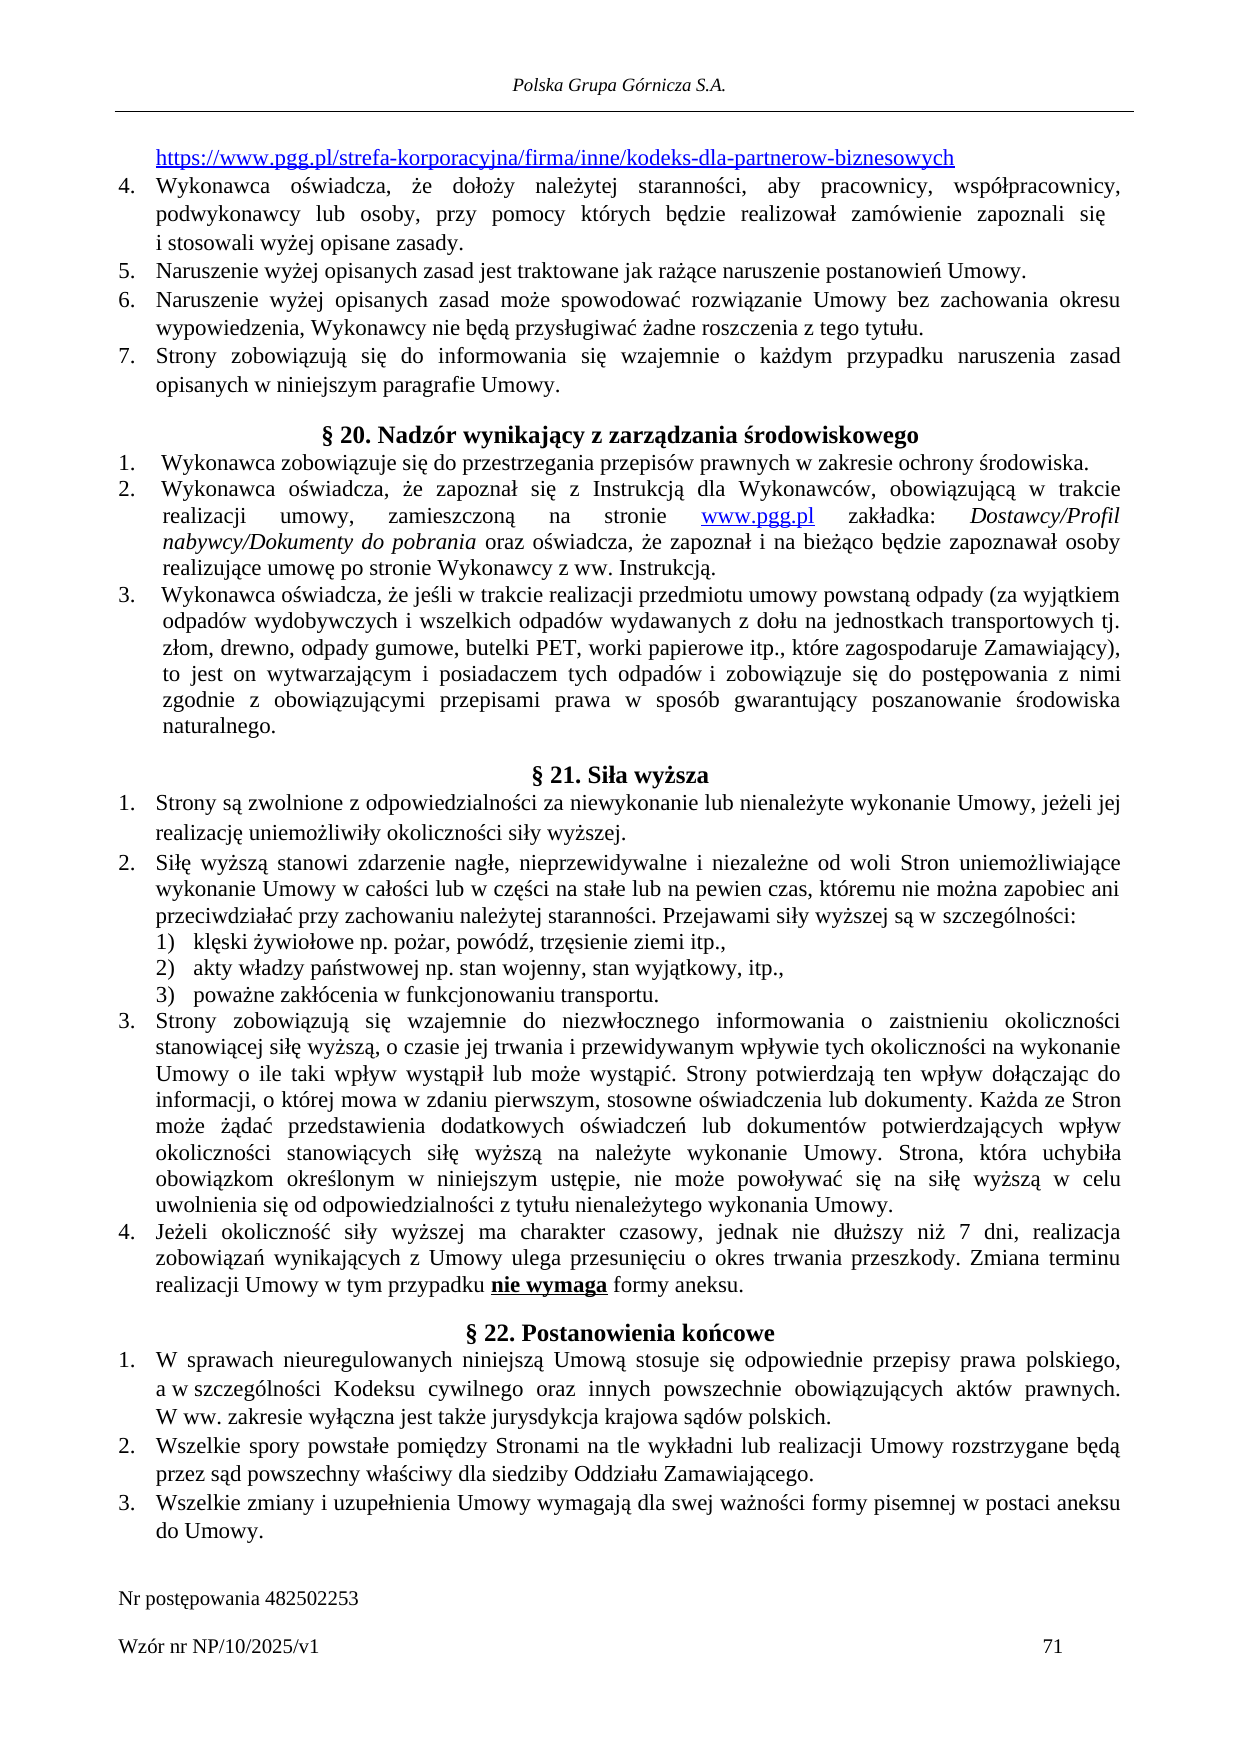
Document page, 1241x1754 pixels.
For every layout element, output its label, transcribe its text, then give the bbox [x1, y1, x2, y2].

text https://www.pgg.pl/strefa-korporacyjna/firma/inne/kodeks-dla-partnerow-biznesowych [156, 143, 1122, 170]
list Siłę wyższą stanowi zdarzenie nagłe, nieprzewidywalne i niezależne od woli Stron uniemożliwiające wykonanie Umowy w całości lub w części na stałe lub na pewien czas, któremu nie można zapobiec ani przeciwdziałać przy zachowaniu należytej staranności. Przejawami siły wyższej są w szczególności: [118, 849, 1122, 928]
list Naruszenie wyżej opisanych zasad jest traktowane jak rażące naruszenie postanowień Umowy. [118, 257, 1122, 284]
list W sprawach nieuregulowanych niniejszą Umową stosuje się odpowiednie przepisy prawa polskiego, a w szczególności Kodeksu cywilnego oraz innych powszechnie obowiązujących aktów prawnych. W ww. zakresie wyłączna jest także jurysdykcja krajowa sądów polskich. [118, 1347, 1122, 1430]
list poważne zakłócenia w funkcjonowaniu transportu. [156, 981, 1122, 1007]
list klęski żywiołowe np. pożar, powódź, trzęsienie ziemi itp., [156, 928, 1122, 954]
list Wszelkie zmiany i uzupełnienia Umowy wymagają dla swej ważności formy pisemnej w postaci aneksu do Umowy. [118, 1489, 1122, 1543]
text 3. Wykonawca oświadcza, że jeśli w trakcie realizacji przedmiotu umowy powstaną odpady (za wyjątkiem odpadów wydobywczych i wszelkich odpadów wydawanych z dołu na jednostkach transportowych tj. złom, drewno, odpady gumowe, butelki PET, worki papierowe itp., które zagospodaruje Zamawiający), to jest on wytwarzającym i posiadaczem tych odpadów i zobowiązuje się do postępowania z nimi zgodnie z obowiązującymi przepisami prawa w sposób gwarantujący poszanowanie środowiska naturalnego. [118, 581, 1122, 739]
list Strony są zwolnione z odpowiedzialności za niewykonanie lub nienależyte wykonanie Umowy, jeżeli jej realizację uniemożliwiły okoliczności siły wyższej. [118, 788, 1122, 845]
list Jeżeli okoliczność siły wyższej ma charakter czasowy, jednak nie dłuższy niż 7 dni, realizacja zobowiązań wynikających z Umowy ulega przesunięciu o okres trwania przeszkody. Zmiana terminu realizacji Umowy w tym przypadku nie wymaga formy aneksu. [118, 1218, 1122, 1297]
list Wszelkie spory powstałe pomiędzy Stronami na tle wykładni lub realizacji Umowy rozstrzygane będą przez sąd powszechny właściwy dla siedziby Oddziału Zamawiającego. [118, 1432, 1122, 1487]
list akty władzy państwowej np. stan wojenny, stan wyjątkowy, itp., [156, 954, 1122, 981]
subtitle § 22. Postanowienia końcowe [118, 1318, 1122, 1347]
list Strony zobowiązują się wzajemnie do niezwłocznego informowania o zaistnieniu okoliczności stanowiącej siłę wyższą, o czasie jej trwania i przewidywanym wpływie tych okoliczności na wykonanie Umowy o ile taki wpływ wystąpił lub może wystąpić. Strony potwierdzają ten wpływ dołączając do informacji, o której mowa w zdaniu pierwszym, stosowne oświadczenia lub dokumenty. Każda ze Stron może żądać przedstawienia dodatkowych oświadczeń lub dokumentów potwierdzających wpływ okoliczności stanowiących siłę wyższą na należyte wykonanie Umowy. Strona, która uchybiła obowiązkom określonym w niniejszym ustępie, nie może powoływać się na siłę wyższą w celu uwolnienia się od odpowiedzialności z tytułu nienależytego wykonania Umowy. [118, 1007, 1122, 1218]
list Wykonawca oświadcza, że dołoży należytej staranności, aby pracownicy, współpracownicy, podwykonawcy lub osoby, przy pomocy których będzie realizował zamówienie zapoznali się i stosowali wyżej opisane zasady. [118, 172, 1122, 255]
subtitle § 20. Nadzór wynikający z zarządzania środowiskowego [118, 420, 1122, 449]
text 2. Wykonawca oświadcza, że zapoznał się z Instrukcją dla Wykonawców, obowiązującą w trakcie realizacji umowy, zamieszczoną na stronie www.pgg.pl zakładka: Dostawcy/Profil nabywcy/Dokumenty do pobrania oraz oświadcza, że zapoznał i na bieżąco będzie zapoznawał osoby realizujące umowę po stronie Wykonawcy z ww. Instrukcją. [118, 475, 1122, 581]
text 1. Wykonawca zobowiązuje się do przestrzegania przepisów prawnych w zakresie ochrony środowiska. [118, 449, 1122, 475]
list Strony zobowiązują się do informowania się wzajemnie o każdym przypadku naruszenia zasad opisanych w niniejszym paragrafie Umowy. [118, 343, 1122, 397]
subtitle § 21. Siła wyższa [118, 760, 1122, 788]
list Naruszenie wyżej opisanych zasad może spowodować rozwiązanie Umowy bez zachowania okresu wypowiedzenia, Wykonawcy nie będą przysługiwać żadne roszczenia z tego tytułu. [118, 286, 1122, 341]
